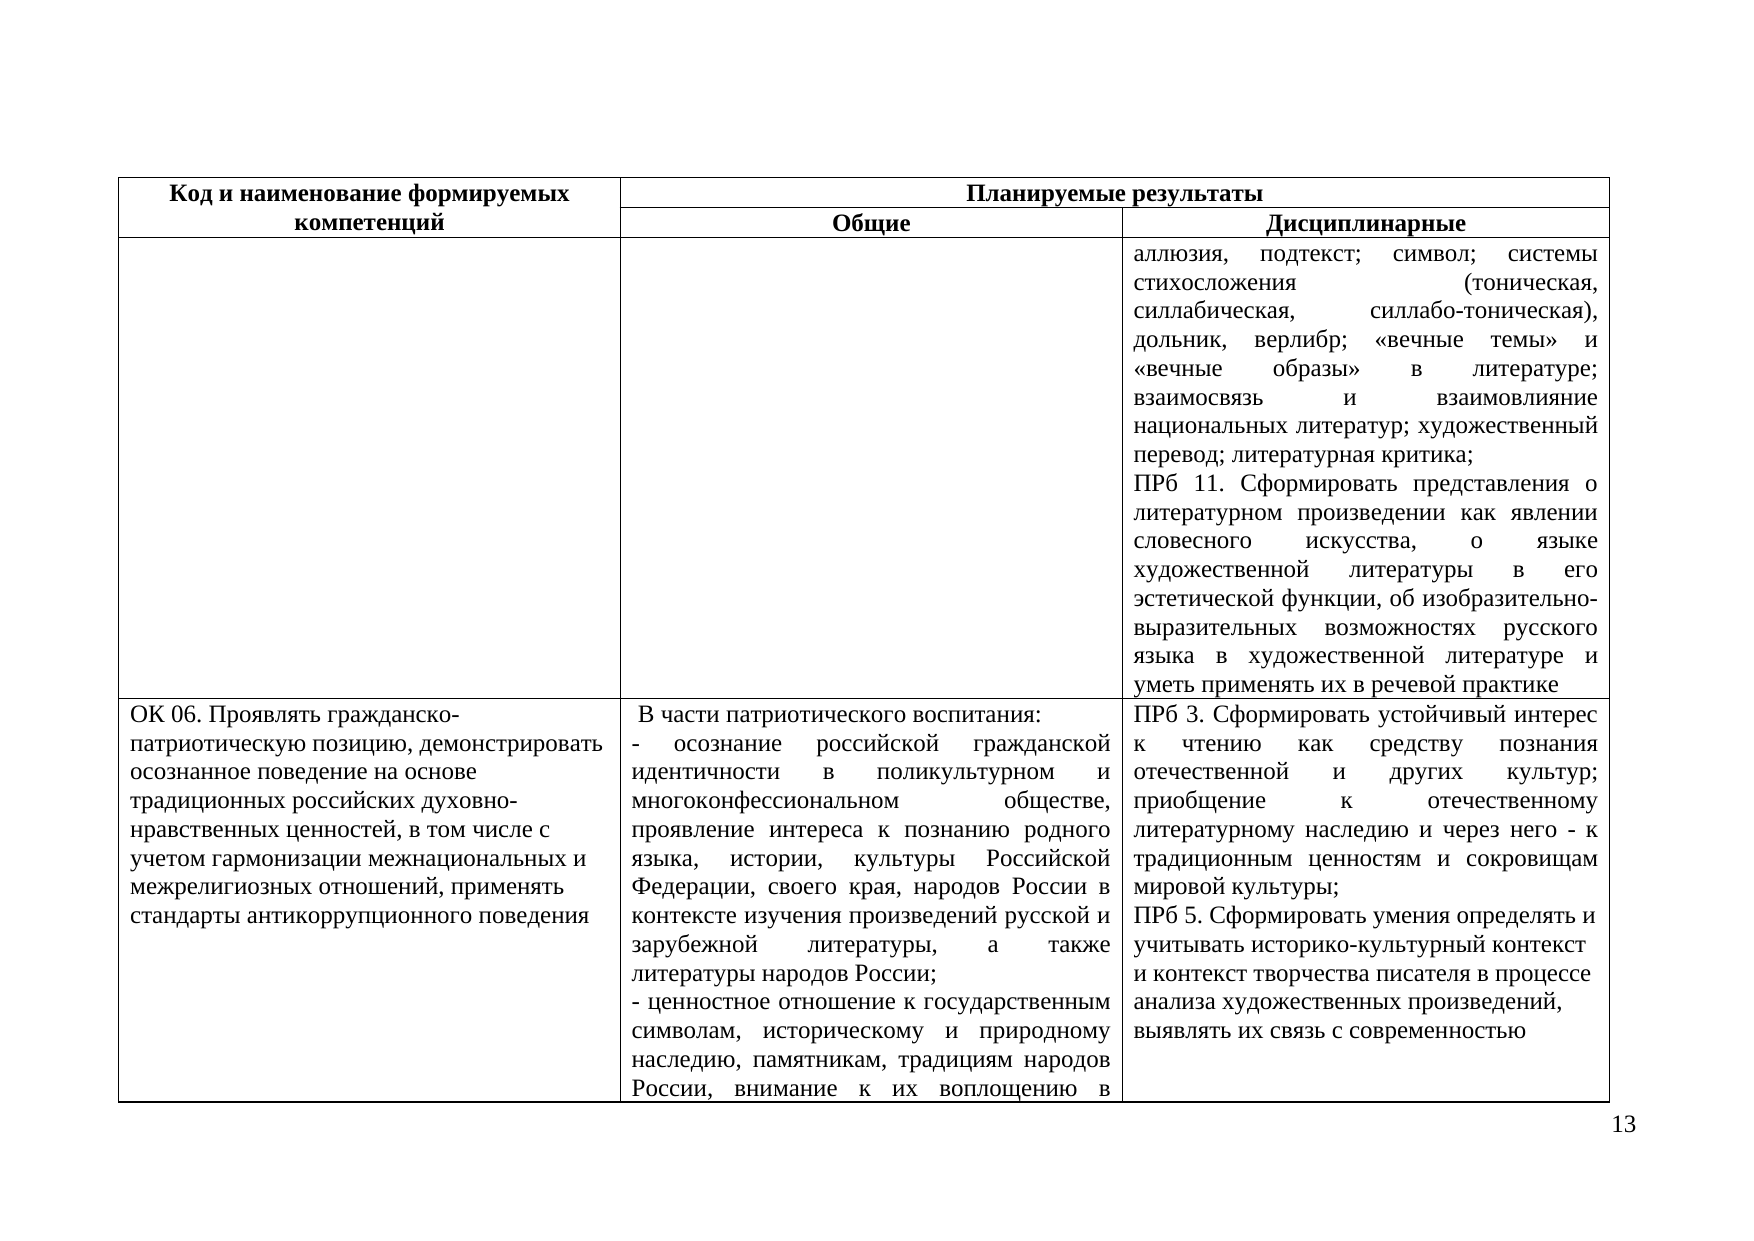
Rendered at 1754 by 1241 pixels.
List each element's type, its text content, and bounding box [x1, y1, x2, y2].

table_header Код и наименование формируемых компетенций [119, 178, 620, 237]
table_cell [621, 238, 1122, 698]
table_cell Общие [621, 208, 1122, 237]
table_header Планируемые результаты [621, 178, 1609, 207]
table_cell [119, 238, 620, 698]
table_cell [119, 699, 620, 1101]
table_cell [1123, 238, 1609, 698]
table_cell Дисциплинарные [1123, 208, 1609, 237]
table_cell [1123, 699, 1609, 1101]
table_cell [621, 699, 1122, 1101]
